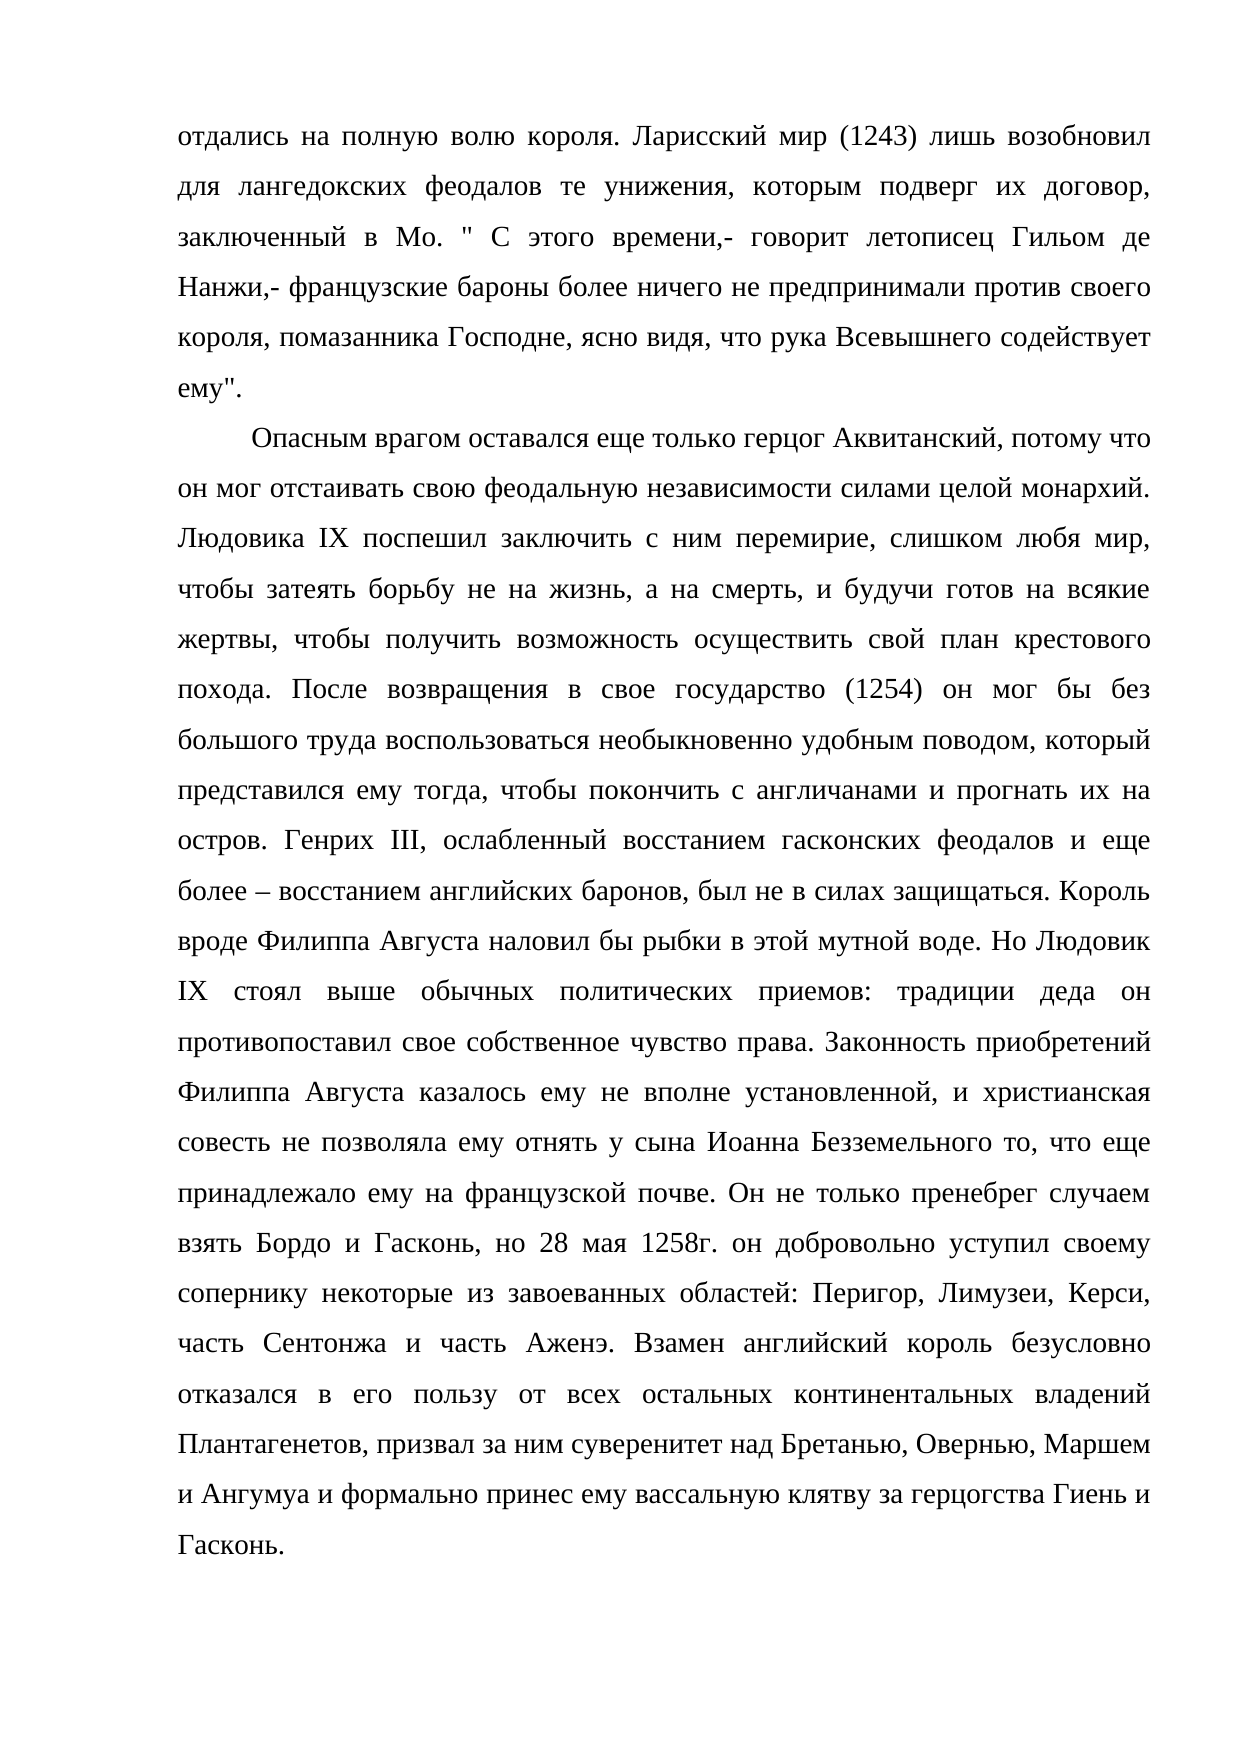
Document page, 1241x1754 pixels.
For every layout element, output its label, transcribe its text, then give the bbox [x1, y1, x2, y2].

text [177, 118, 1152, 403]
text Опасным врагом оставался еще только герцог Аквитанский, потому что он мог отстаивать свою феодальную независимости силами целой монархий. Людовика IX поспешил заключить с ним перемирие, слишком любя мир, чтобы затеять борьбу не на жизнь, а на смерть, и будучи готов на всякие жертвы, чтобы получить возможность осуществить свой план крестового похода. После возвращения в свое государство (1254) он мог бы без большого труда воспользоваться необыкновенно удобным поводом, который представился ему тогда, чтобы покончить с англичанами и прогнать их на остров. Генрих III, ослабленный восстанием гасконских феодалов и еще более – восстанием английских баронов, был не в силах защищаться. Король вроде Филиппа Августа наловил бы рыбки в этой мутной воде. Но Людовик ІХ стоял выше обычных политических приемов: традиции деда он противопоставил свое собственное чувство права. Законность приобретений Филиппа Августа казалось ему не вполне установленной, и христианская совесть не позволяла ему отнять у сына Иоанна Безземельного то, что еще принадлежало ему на французской почве. Он не только пренебрег случаем взять Бордо и Гасконь, но 28 мая 1258г. он добровольно уступил своему сопернику некоторые из завоеванных областей: Перигор, Лимузеи, Керси, часть Сентонжа и часть Аженэ. Взамен английский король безусловно отказался в его пользу от всех остальных континентальных владений Плантагенетов, призвал за ним суверенитет над Бретанью, Овернью, Маршем и Ангумуа и формально принес ему вассальную клятву за герцогства Гиень и Гасконь. [177, 420, 1152, 1560]
